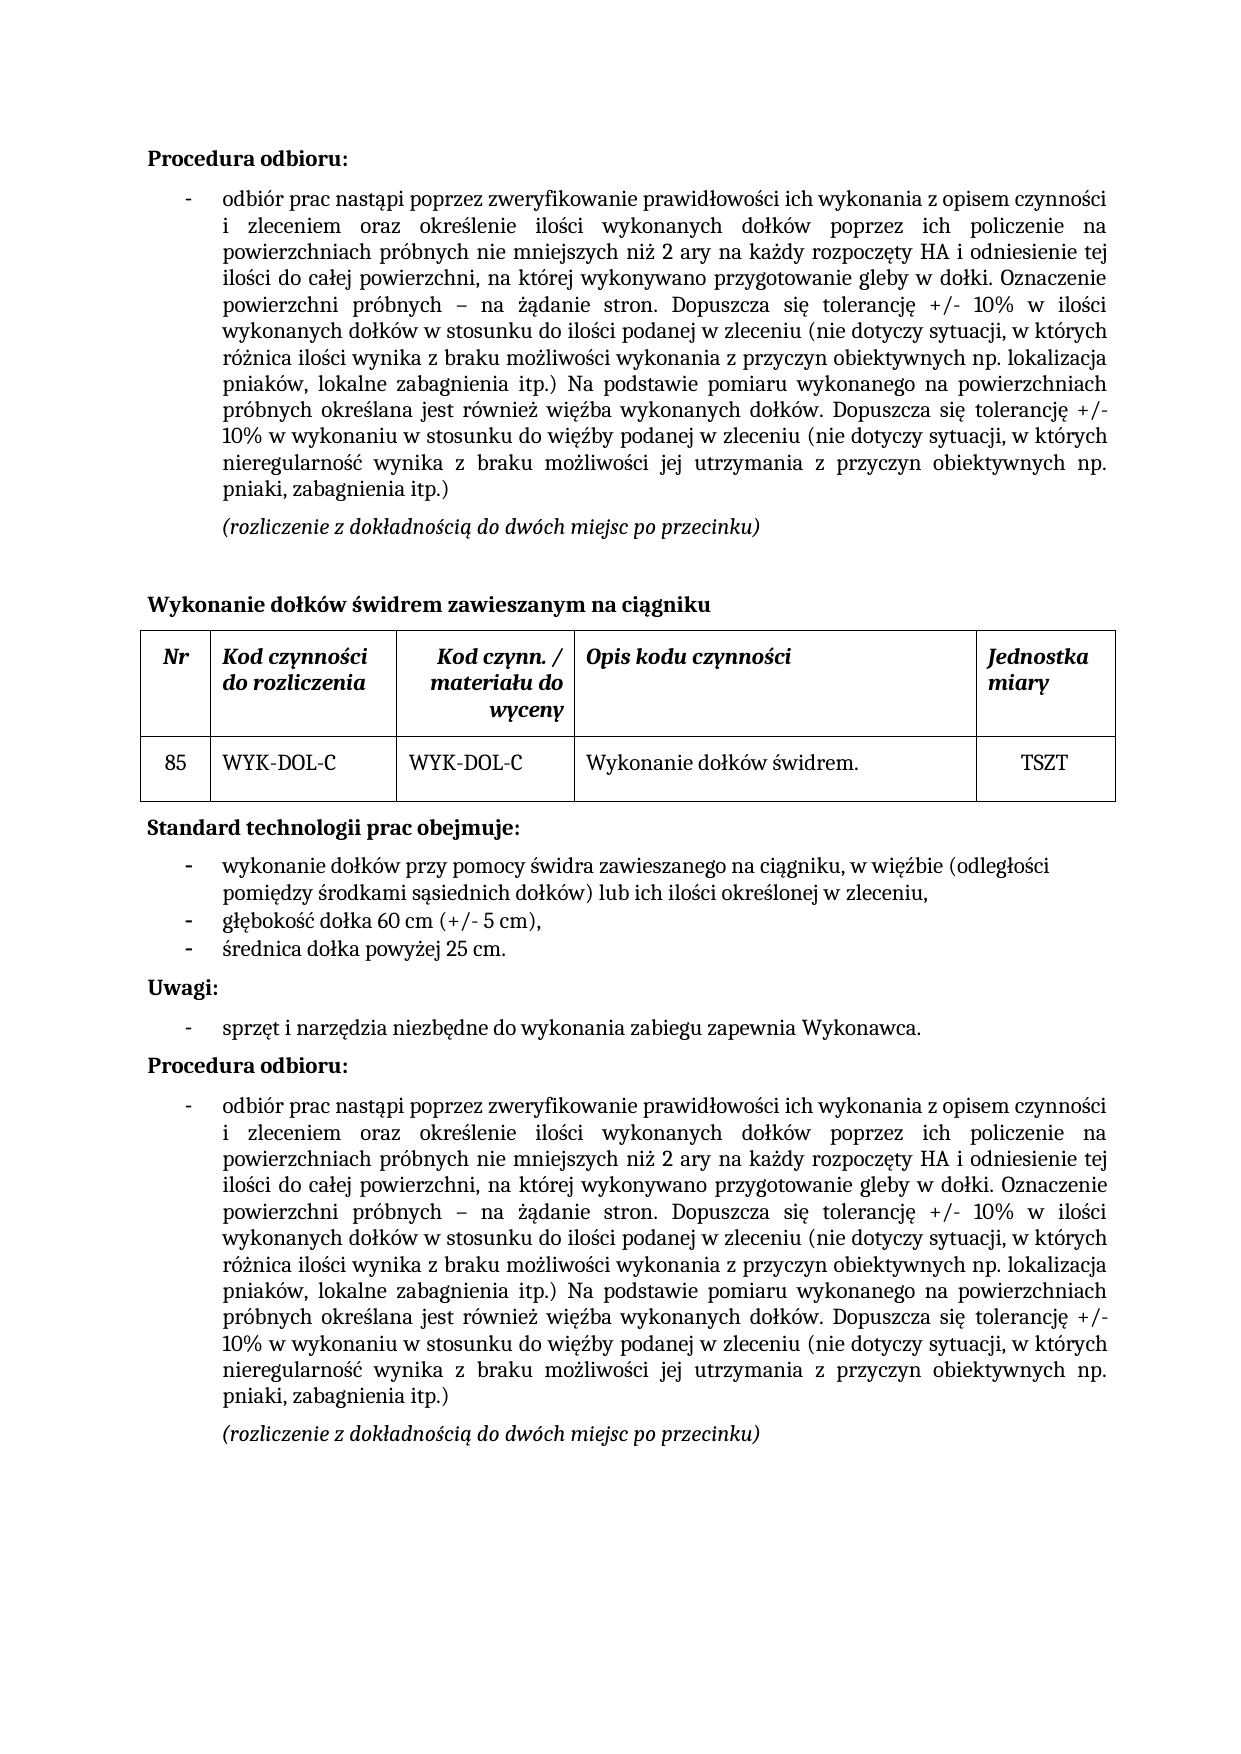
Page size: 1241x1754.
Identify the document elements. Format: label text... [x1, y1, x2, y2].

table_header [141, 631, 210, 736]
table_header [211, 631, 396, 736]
list odbiór prac nastąpi poprzez zweryfikowanie prawidłowości ich wykonania z opisem czynności i zleceniem oraz określenie ilości wykonanych dołków poprzez ich policzenie na powierzchniach próbnych nie mniejszych niż 2 ary na każdy rozpoczęty HA i odniesienie tej ilości do całej powierzchni, na której wykonywano przygotowanie gleby w dołki. Oznaczenie powierzchni próbnych – na żądanie stron. Dopuszcza się tolerancję +/- 10% w ilości wykonanych dołków w stosunku do ilości podanej w zleceniu (nie dotyczy sytuacji, w których różnica ilości wynika z braku możliwości wykonania z przyczyn obiektywnych np. lokalizacja pniaków, lokalne zabagnienia itp.) Na podstawie pomiaru wykonanego na powierzchniach próbnych określana jest również więźba wykonanych dołków. Dopuszcza się tolerancję +/- 10% w wykonaniu w stosunku do więźby podanej w zleceniu (nie dotyczy sytuacji, w których nieregularność wynika z braku możliwości jej utrzymania z przyczyn obiektywnych np. pniaki, zabagnienia itp.) [185, 184, 1108, 502]
list sprzęt i narzędzia niezbędne do wykonania zabiegu zapewnia Wykonawca. [185, 1013, 1192, 1041]
list wykonanie dołków przy pomocy świdra zawieszanego na ciągniku, w więźbie (odległości pomiędzy środkami sąsiednich dołków) lub ich ilości określonej w zleceniu, [185, 853, 1108, 906]
subtitle Wykonanie dołków świdrem zawieszanym na ciągniku [147, 592, 1192, 618]
list głębokość dołka 60 cm (+/- 5 cm), [185, 906, 1192, 934]
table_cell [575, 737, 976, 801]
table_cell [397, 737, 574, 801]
text (rozliczenie z dokładnością do dwóch miejsc po przecinku) [221, 1421, 1192, 1447]
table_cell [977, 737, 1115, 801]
list odbiór prac nastąpi poprzez zweryfikowanie prawidłowości ich wykonania z opisem czynności i zleceniem oraz określenie ilości wykonanych dołków poprzez ich policzenie na powierzchniach próbnych nie mniejszych niż 2 ary na każdy rozpoczęty HA i odniesienie tej ilości do całej powierzchni, na której wykonywano przygotowanie gleby w dołki. Oznaczenie powierzchni próbnych – na żądanie stron. Dopuszcza się tolerancję +/- 10% w ilości wykonanych dołków w stosunku do ilości podanej w zleceniu (nie dotyczy sytuacji, w których różnica ilości wynika z braku możliwości wykonania z przyczyn obiektywnych np. lokalizacja pniaków, lokalne zabagnienia itp.) Na podstawie pomiaru wykonanego na powierzchniach próbnych określana jest również więźba wykonanych dołków. Dopuszcza się tolerancję +/- 10% w wykonaniu w stosunku do więźby podanej w zleceniu (nie dotyczy sytuacji, w których nieregularność wynika z braku możliwości jej utrzymania z przyczyn obiektywnych np. pniaki, zabagnienia itp.) [185, 1092, 1108, 1409]
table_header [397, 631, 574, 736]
list średnica dołka powyżej 25 cm. [185, 934, 1192, 962]
subtitle Procedura odbioru: [147, 1053, 1192, 1079]
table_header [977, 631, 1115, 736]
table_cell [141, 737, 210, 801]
subtitle Uwagi: [147, 974, 1192, 1001]
subtitle Procedura odbioru: [147, 146, 1192, 172]
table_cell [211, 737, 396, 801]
text Standard technologii prac obejmuje: [147, 814, 1192, 841]
text (rozliczenie z dokładnością do dwóch miejsc po przecinku) [221, 514, 1192, 540]
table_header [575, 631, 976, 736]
